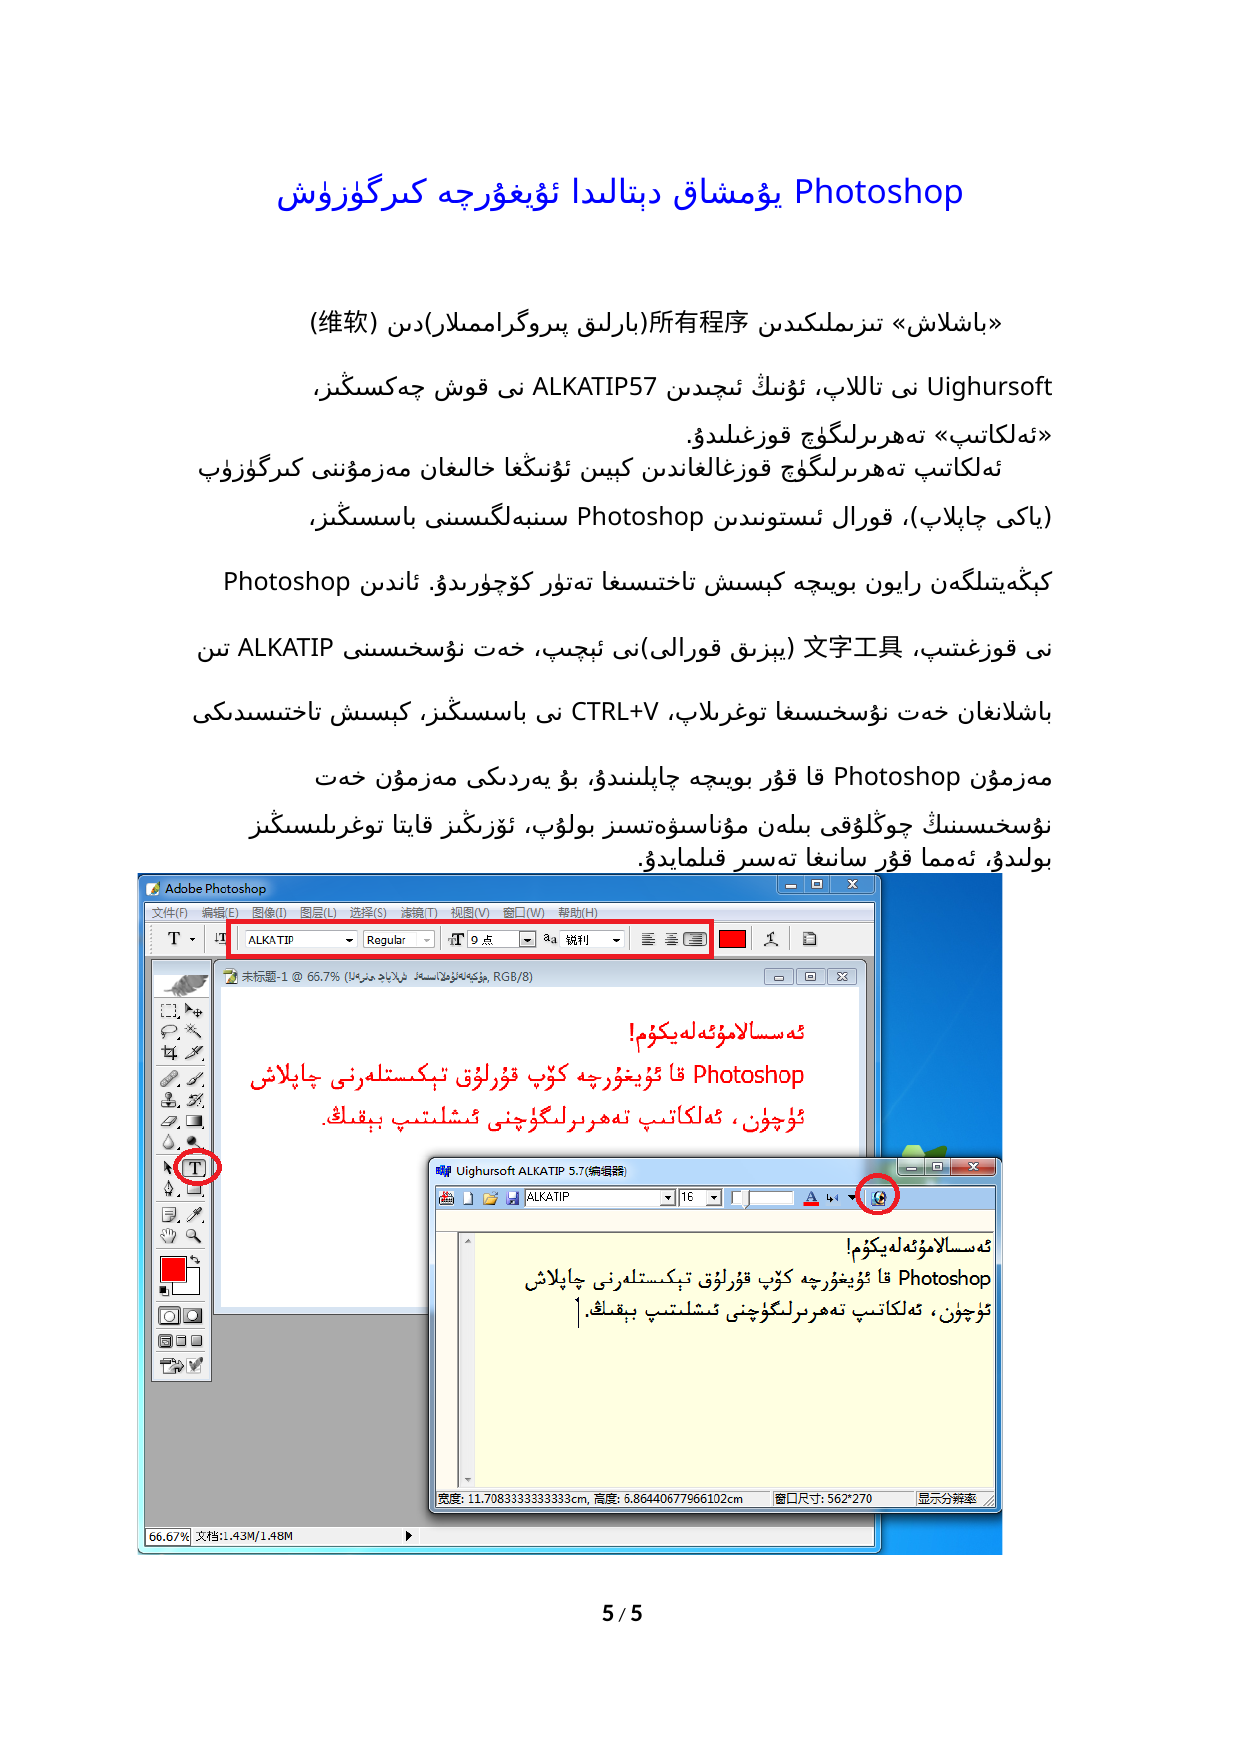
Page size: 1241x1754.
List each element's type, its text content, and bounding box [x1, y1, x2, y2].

text Photoshop يۇمشاق دېتالىدا ئۇيغۇرچە كىرگۈزۈش [187, 158, 1053, 223]
text «باشلاش» تىزىملىكىدىن 所有程序(بارلىق پىروگراممىلار)دىن (维软) Uighursoft نى تاللاپ، ئۇنىڭ ئىچىدىن ALKATIP57 نى قوش چەكسىڭىز، «ئەلكاتىپ» تەھرىرلىگۈچ قوزغىلىدۇ. [187, 288, 1053, 451]
picture [137, 873, 1003, 1555]
text ئەلكاتىپ تەھرىرلىگۈچ قوزغالغاندىن كېيىن ئۇنىڭغا خالىغان مەزمۇننى كىرگۈزۈپ (ياكى چاپلاپ)، قورال ئىستونىدىن Photoshop سىنبەلگىسىنى باسسىڭىز، كېڭەيتىلگەن رايون بويىچە كېسىش تاختىسىغا تەتۈر كۆچۈرىدۇ. ئاندىن Photoshop نى قوزغىتىپ، 文字工具 (يېزىق قورالى)نى ئېچىپ، خەت نۇسخىسىنى ALKATIP تىن باشلانغان خەت نۇسخىسىغا توغرىلاپ، CTRL+V نى باسسىڭىز، كېسىش تاختىسىدىكى مەزمۇن Photoshop قا قۇر بويىچە چاپلىنىدۇ، بۇ يەردىكى مەزمۇن خەت نۇسخىسىنىڭ چوڭلۇقى بىلەن مۇناسىۋەتسىز بولۇپ، ئۆزىڭىز قايتا توغرىلىسىڭىز بولىدۇ، ئەمما قۇر سانىغا تەسىر قىلمايدۇ. [187, 451, 1053, 873]
